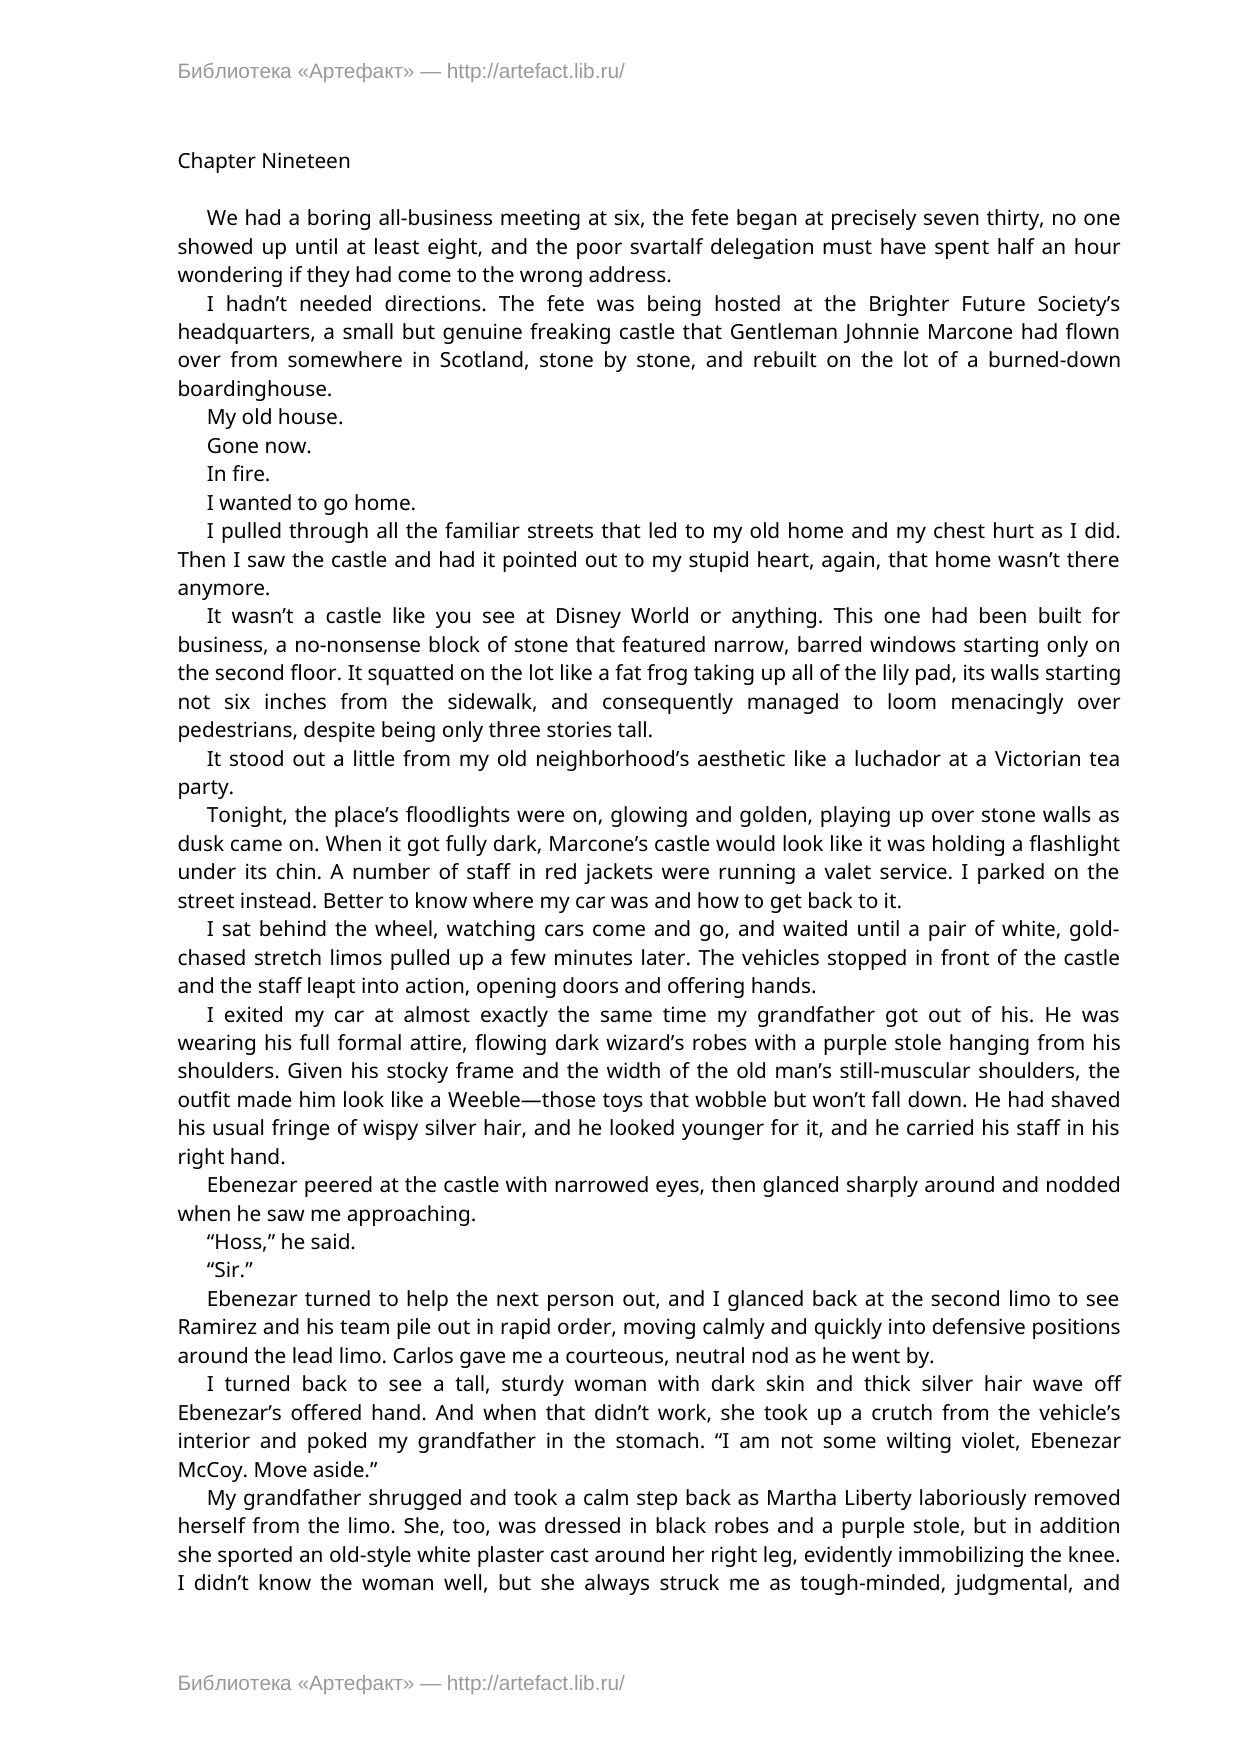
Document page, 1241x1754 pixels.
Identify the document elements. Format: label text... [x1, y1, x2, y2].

text In fire. [177, 459, 1122, 488]
text I exited my car at almost exactly the same time my grandfather got out of his. He was wearing his full formal attire, flowing dark wizard’s robes with a purple stole hanging from his shoulders. Given his stocky frame and the width of the old man’s still-muscular shoulders, the outfit made him look like a Weeble—those toys that wobble but won’t fall down. He had shaved his usual fringe of wispy silver hair, and he looked younger for it, and he carried his staff in his right hand. [177, 1000, 1122, 1170]
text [177, 1483, 1122, 1597]
text I turned back to see a tall, sturdy woman with dark skin and thick silver hair wave off Ebenezar’s offered hand. And when that didn’t work, she took up a crutch from the vehicle’s interior and poked my grandfather in the stomach. “I am not some wilting violet, Ebenezar McCoy. Move aside.” [177, 1369, 1122, 1483]
text “Hoss,” he said. [177, 1227, 1122, 1256]
text It wasn’t a castle like you see at Disney World or anything. This one had been built for business, a no-nonsense block of stone that featured narrow, barred windows starting only on the second floor. It squatted on the lot like a fat frog taking up all of the lily pad, its walls starting not six inches from the sidewalk, and consequently managed to loom menacingly over pedestrians, despite being only three stories tall. [177, 602, 1122, 744]
text Ebenezar turned to help the next person out, and I glanced back at the second limo to see Ramirez and his team pile out in rapid order, moving calmly and quickly into defensive positions around the lead limo. Carlos gave me a courteous, neutral nod as he went by. [177, 1284, 1122, 1369]
text I hadn’t needed directions. The fete was being hosted at the Brighter Future Society’s headquarters, a small but genuine freaking castle that Gentleman Johnnie Marcone had flown over from somewhere in Scotland, stone by stone, and rebuilt on the lot of a burned-down boardinghouse. [177, 289, 1122, 402]
text “Sir.” [177, 1256, 1122, 1284]
text Tonight, the place’s floodlights were on, glowing and golden, playing up over stone walls as dusk came on. When it got fully dark, Marcone’s castle would look like it was holding a flashlight under its chin. A number of staff in red jackets were running a valet service. I parked on the street instead. Better to know where my car was and how to get back to it. [177, 801, 1122, 914]
text Ebenezar peered at the castle with narrowed eyes, then glanced sharply around and nodded when he saw me approaching. [177, 1170, 1122, 1227]
text My old house. [177, 402, 1122, 431]
text We had a boring all-business meeting at six, the fete began at precisely seven thirty, no one showed up until at least eight, and the poor svartalf delegation must have spent half an hour wondering if they had come to the wrong address. [177, 203, 1122, 289]
subtitle Chapter Nineteen [177, 147, 1122, 175]
text I wanted to go home. [177, 488, 1122, 516]
text Gone now. [177, 431, 1122, 459]
text I pulled through all the familiar streets that led to my old home and my chest hurt as I did. Then I saw the castle and had it pointed out to my stupid heart, again, that home wasn’t there anymore. [177, 516, 1122, 602]
text It stood out a little from my old neighborhood’s aesthetic like a luchador at a Victorian tea party. [177, 744, 1122, 801]
text I sat behind the wheel, watching cars come and go, and waited until a pair of white, gold-chased stretch limos pulled up a few minutes later. The vehicles stopped in front of the castle and the staff leapt into action, opening doors and offering hands. [177, 914, 1122, 1000]
